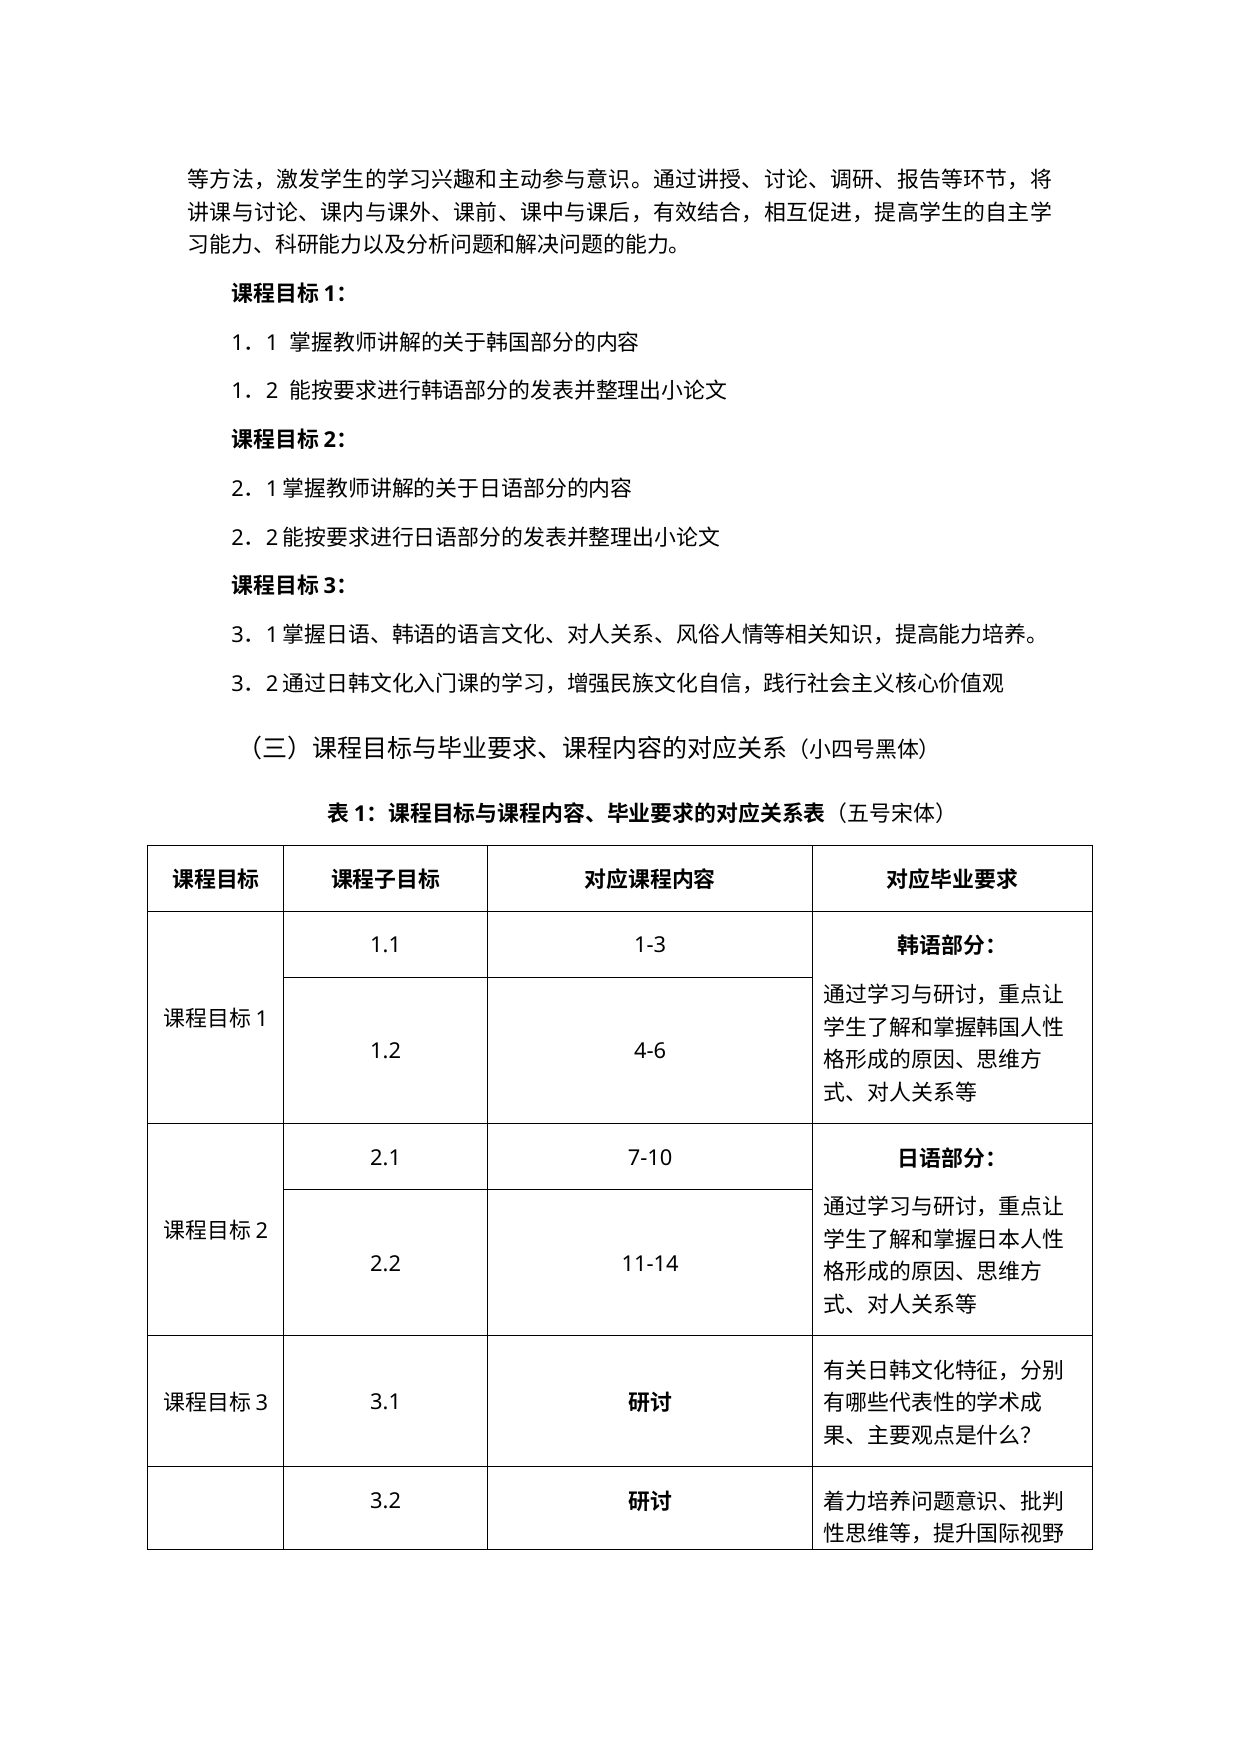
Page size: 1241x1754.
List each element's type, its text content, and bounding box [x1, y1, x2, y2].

text （三）课程目标与毕业要求、课程内容的对应关系（小四号黑体） [187, 714, 1053, 779]
table_cell 研讨 [488, 1467, 812, 1548]
table_cell [148, 1467, 283, 1548]
text 3．2通过日韩文化入门课的学习，增强民族文化自信，践行社会主义核心价值观 [187, 666, 1053, 698]
text 1．1 掌握教师讲解的关于韩国部分的内容 [187, 324, 1053, 357]
table_cell 日语部分： 通过学习与研讨，重点让学生了解和掌握日本人性格形成的原因、思维方式、对人关系等 [813, 1124, 1092, 1335]
table_cell 研讨 [488, 1336, 812, 1466]
text 1．2 能按要求进行韩语部分的发表并整理出小论文 [187, 373, 1053, 406]
table_cell 有关日韩文化特征，分别有哪些代表性的学术成果、主要观点是什么？ [813, 1336, 1092, 1466]
table_cell 1.2 [284, 978, 487, 1123]
table_cell 3.2 [284, 1467, 487, 1548]
table_cell 韩语部分： 通过学习与研讨，重点让学生了解和掌握韩国人性格形成的原因、思维方式、对人关系等 [813, 912, 1092, 1123]
table_header 对应毕业要求 [813, 846, 1092, 911]
text 课程目标3： [187, 568, 1053, 601]
table_cell 11-14 [488, 1190, 812, 1335]
table_cell 课程目标2 [148, 1124, 283, 1335]
table_cell 7-10 [488, 1124, 812, 1189]
table_cell 2.2 [284, 1190, 487, 1335]
table_cell 2.1 [284, 1124, 487, 1189]
text 课程目标2： [187, 422, 1053, 454]
table_cell 课程目标1 [148, 912, 283, 1123]
table_cell 1.1 [284, 912, 487, 977]
table_header 课程子目标 [284, 846, 487, 911]
table_header 课程目标 [148, 846, 283, 911]
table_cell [813, 1467, 1092, 1548]
table_cell 3.1 [284, 1336, 487, 1466]
table_cell 4-6 [488, 978, 812, 1123]
text 2．2能按要求进行日语部分的发表并整理出小论文 [187, 519, 1053, 552]
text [187, 162, 1053, 259]
text 课程目标1： [187, 276, 1053, 308]
table_cell 课程目标3 [148, 1336, 283, 1466]
text 表1：课程目标与课程内容、毕业要求的对应关系表（五号宋体） [187, 796, 1053, 828]
table_cell 1-3 [488, 912, 812, 977]
text 3．1掌握日语、韩语的语言文化、对人关系、风俗人情等相关知识，提高能力培养。 [187, 617, 1053, 649]
table_header 对应课程内容 [488, 846, 812, 911]
text 2．1掌握教师讲解的关于日语部分的内容 [187, 471, 1053, 503]
